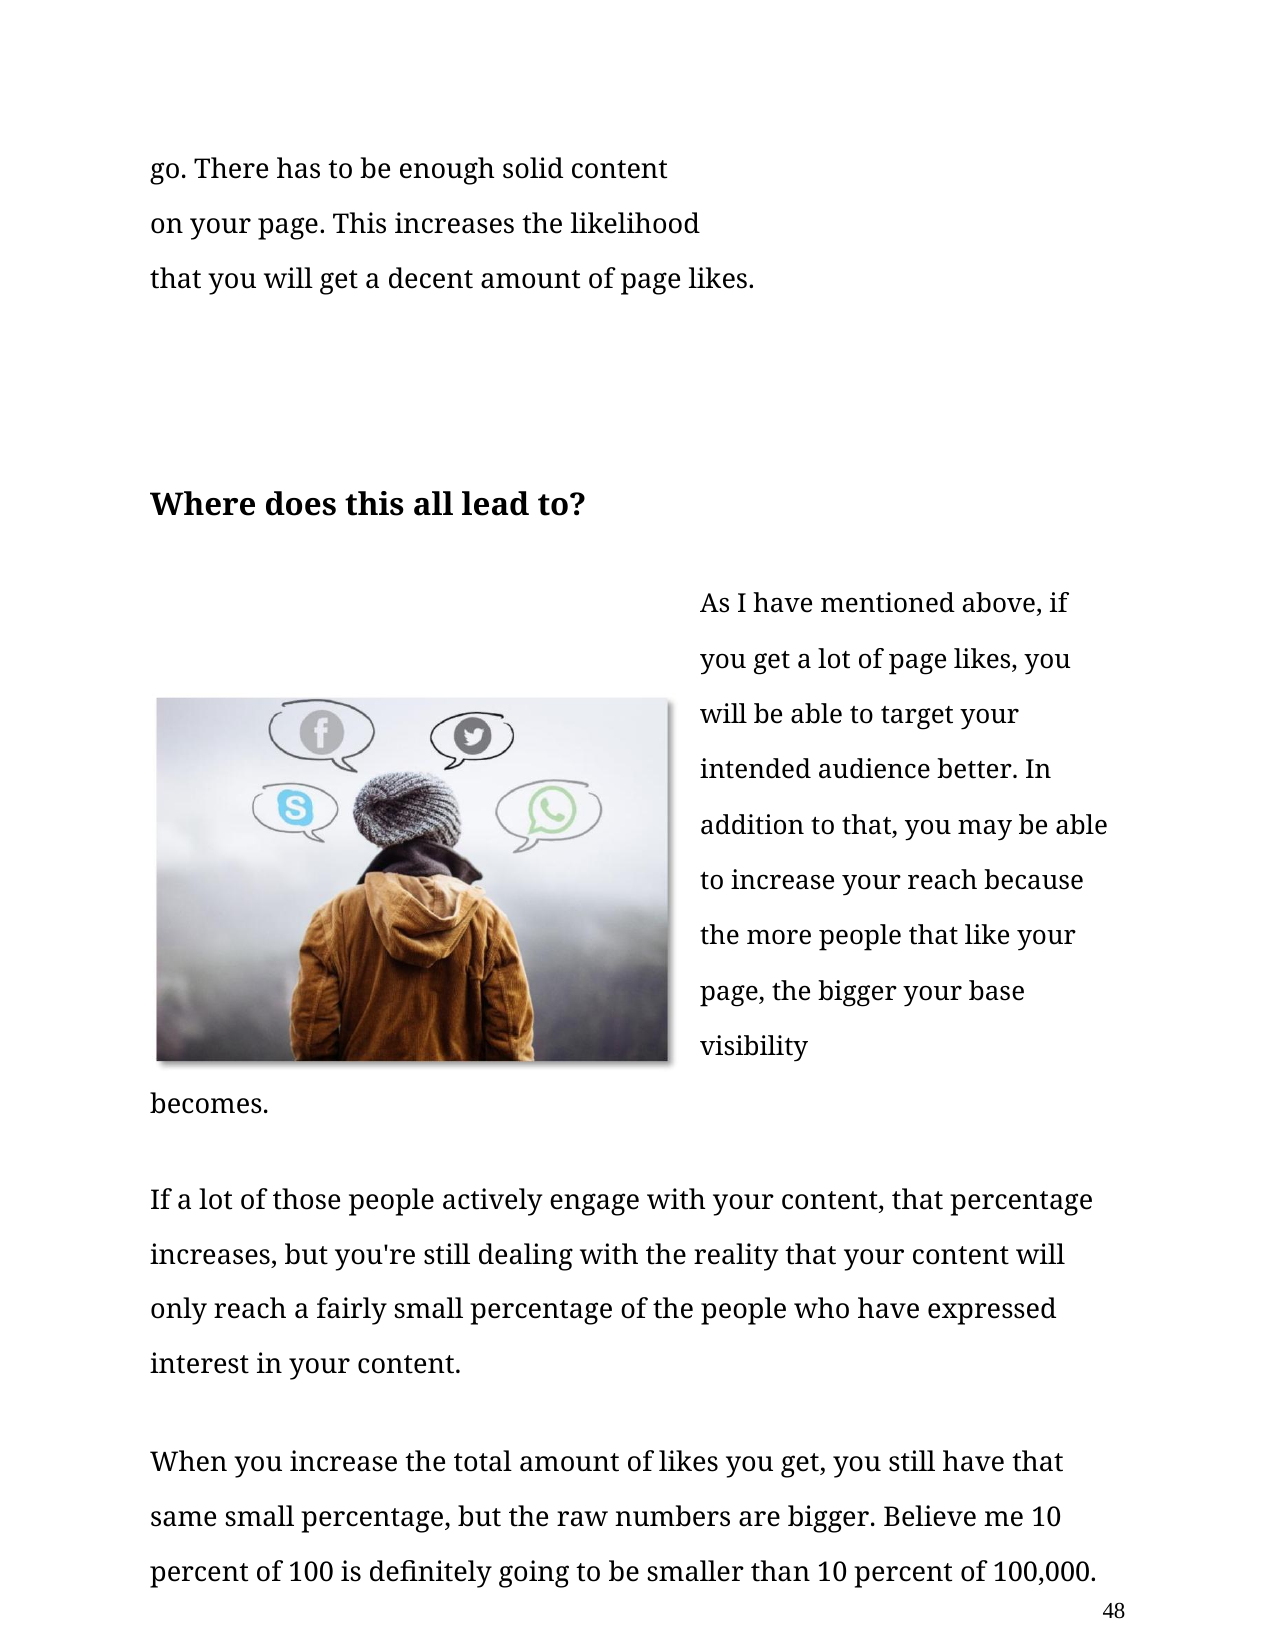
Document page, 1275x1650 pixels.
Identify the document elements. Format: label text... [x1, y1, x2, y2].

picture [152, 693, 680, 1074]
text becomes. [150, 1085, 1125, 1122]
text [150, 1442, 1119, 1589]
text on your page. This increases the likelihood [150, 205, 1042, 242]
text Where does this all lead to? [150, 482, 1125, 524]
text If a lot of those people actively engage with your content, that percentage increases, but you're still dealing with the reality that your content will only reach a fairly small percentage of the people who have expressed interest in your content. [150, 1180, 1121, 1382]
text go. There has to be enough solid content [150, 150, 1042, 187]
text As I have mentioned above, if you get a lot of page likes, you will be able to target your intended audience better. In addition to that, you may be able to increase your reach because the more people that like your page, the bigger your base visibility [700, 585, 1110, 1063]
text that you will get a decent amount of page likes. [150, 260, 1042, 297]
